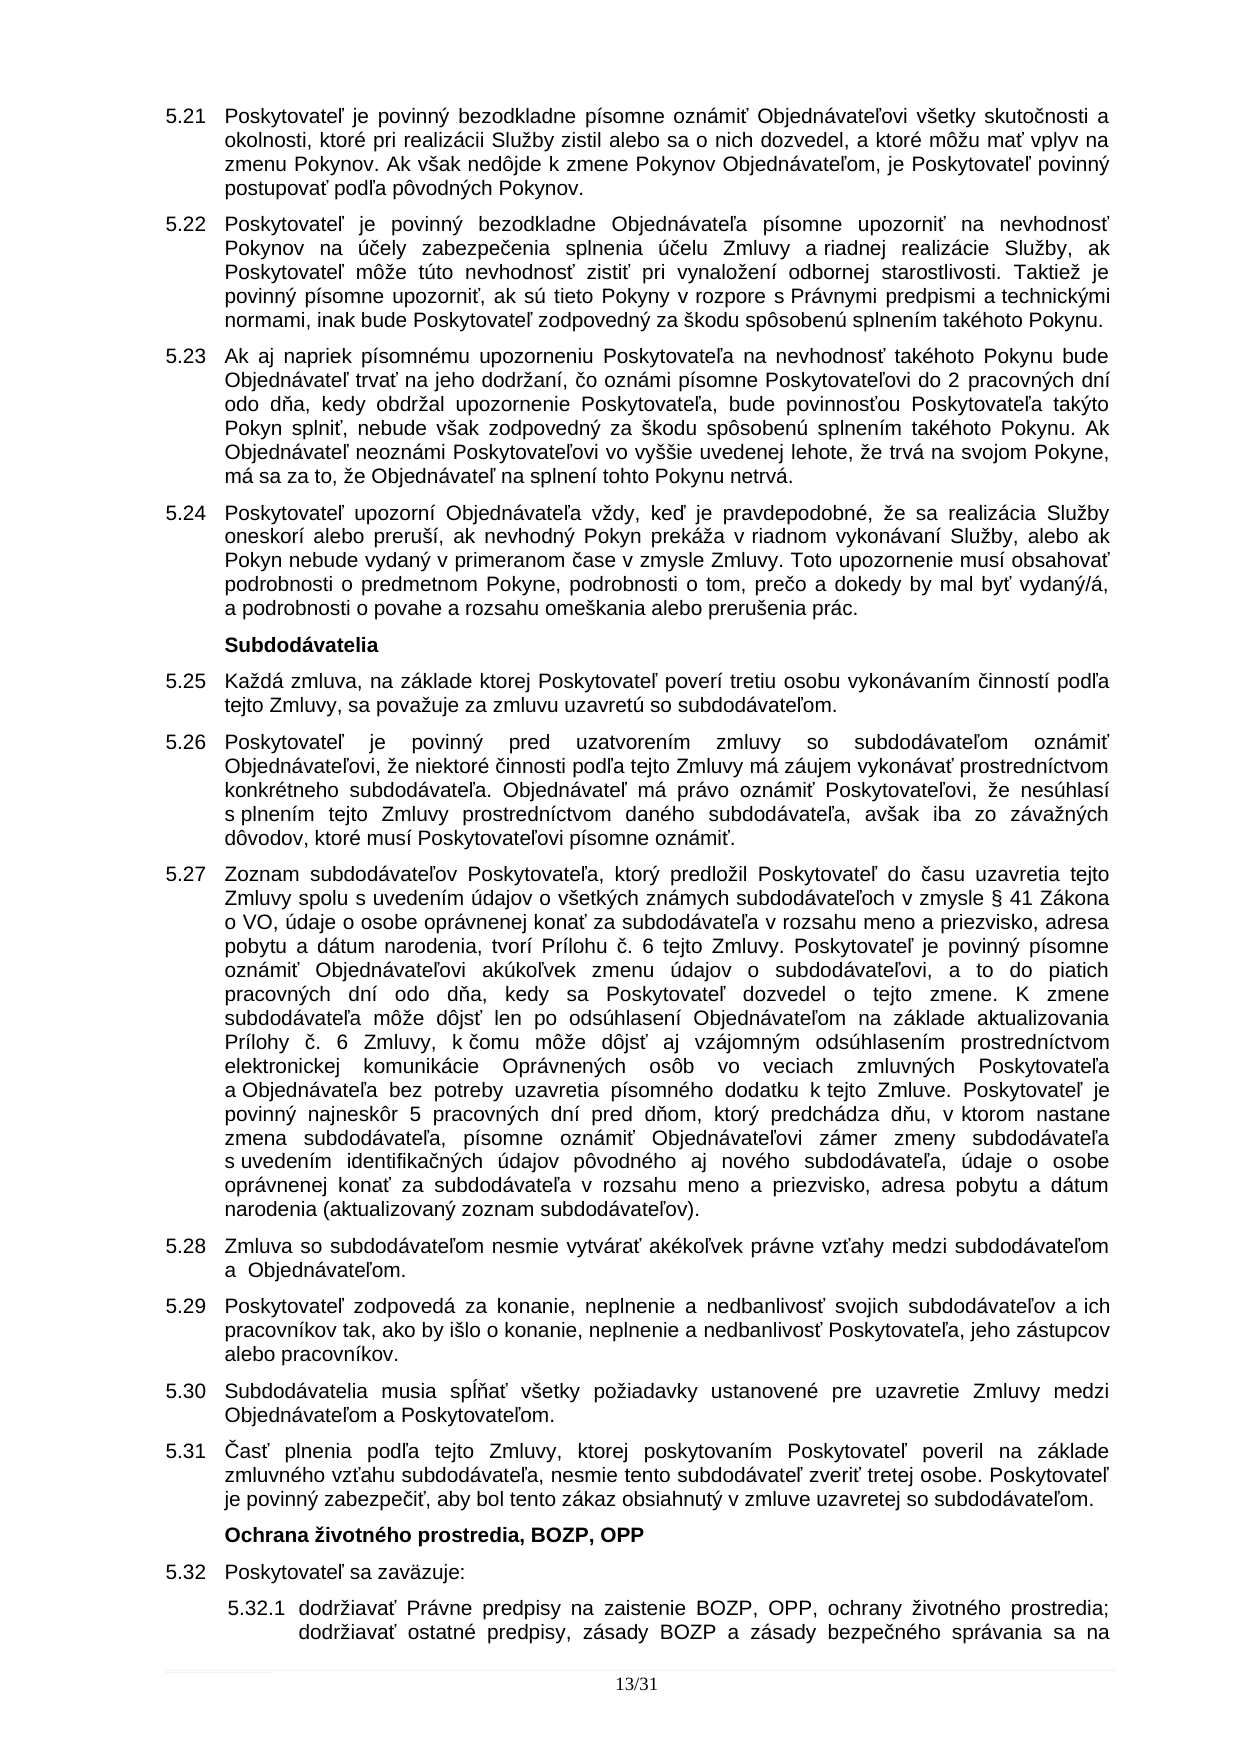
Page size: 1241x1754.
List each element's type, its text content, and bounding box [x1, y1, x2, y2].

list Subdodávatelia musia spĺňať všetky požiadavky ustanovené pre uzavretie Zmluvy medzi Objednávateľom a Poskytovateľom. [165, 1378, 1110, 1426]
list Poskytovateľ zodpovedá za konanie, neplnenie a nedbanlivosť svojich subdodávateľov a ich pracovníkov tak, ako by išlo o konanie, neplnenie a nedbanlivosť Poskytovateľa, jeho zástupcov alebo pracovníkov. [165, 1294, 1110, 1366]
list Poskytovateľ sa zaväzuje: [165, 1560, 1110, 1584]
list Poskytovateľ je povinný bezodkladne Objednávateľa písomne upozorniť na nevhodnosť Pokynov na účely zabezpečenia splnenia účelu Zmluvy a riadnej realizácie Služby, ak Poskytovateľ môže túto nevhodnosť zistiť pri vynaložení odbornej starostlivosti. Taktiež je povinný písomne upozorniť, ak sú tieto Pokyny v rozpore s Právnymi predpismi a technickými normami, inak bude Poskytovateľ zodpovedný za škodu spôsobenú splnením takéhoto Pokynu. [165, 212, 1110, 332]
list Poskytovateľ je povinný pred uzatvorením zmluvy so subdodávateľom oznámiť Objednávateľovi, že niektoré činnosti podľa tejto Zmluvy má záujem vykonávať prostredníctvom konkrétneho subdodávateľa. Objednávateľ má právo oznámiť Poskytovateľovi, že nesúhlasí s plnením tejto Zmluvy prostredníctvom daného subdodávateľa, avšak iba zo závažných dôvodov, ktoré musí Poskytovateľovi písomne oznámiť. [165, 729, 1110, 849]
list Každá zmluva, na základe ktorej Poskytovateľ poverí tretiu osobu vykonávaním činností podľa tejto Zmluvy, sa považuje za zmluvu uzavretú so subdodávateľom. [165, 669, 1110, 717]
list Zoznam subdodávateľov Poskytovateľa, ktorý predložil Poskytovateľ do času uzavretia tejto Zmluvy spolu s uvedením údajov o všetkých známych subdodávateľoch v zmysle § 41 Zákona o VO, údaje o osobe oprávnenej konať za subdodávateľa v rozsahu meno a priezvisko, adresa pobytu a dátum narodenia, tvorí Prílohu č. 6 tejto Zmluvy. Poskytovateľ je povinný písomne oznámiť Objednávateľovi akúkoľvek zmenu údajov o subdodávateľovi, a to do piatich pracovných dní odo dňa, kedy sa Poskytovateľ dozvedel o tejto zmene. K zmene subdodávateľa môže dôjsť len po odsúhlasení Objednávateľom na základe aktualizovania Prílohy č. 6 Zmluvy, k čomu môže dôjsť aj vzájomným odsúhlasením prostredníctvom elektronickej komunikácie Oprávnených osôb vo veciach zmluvných Poskytovateľa a Objednávateľa bez potreby uzavretia písomného dodatku k tejto Zmluve. Poskytovateľ je povinný najneskôr 5 pracovných dní pred dňom, ktorý predchádza dňu, v ktorom nastane zmena subdodávateľa, písomne oznámiť Objednávateľovi zámer zmeny subdodávateľa s uvedením identifikačných údajov pôvodného aj nového subdodávateľa, údaje o osobe oprávnenej konať za subdodávateľa v rozsahu meno a priezvisko, adresa pobytu a dátum narodenia (aktualizovaný zoznam subdodávateľov). [165, 862, 1110, 1221]
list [227, 1596, 1110, 1644]
list Ak aj napriek písomnému upozorneniu Poskytovateľa na nevhodnosť takéhoto Pokynu bude Objednávateľ trvať na jeho dodržaní, čo oznámi písomne Poskytovateľovi do 2 pracovných dní odo dňa, kedy obdržal upozornenie Poskytovateľa, bude povinnosťou Poskytovateľa takýto Pokyn splniť, nebude však zodpovedný za škodu spôsobenú splnením takéhoto Pokynu. Ak Objednávateľ neoznámi Poskytovateľovi vo vyššie uvedenej lehote, že trvá na svojom Pokyne, má sa za to, že Objednávateľ na splnení tohto Pokynu netrvá. [165, 344, 1110, 488]
text Subdodávatelia [224, 633, 1110, 657]
list Poskytovateľ je povinný bezodkladne písomne oznámiť Objednávateľovi všetky skutočnosti a okolnosti, ktoré pri realizácii Služby zistil alebo sa o nich dozvedel, a ktoré môžu mať vplyv na zmenu Pokynov. Ak však nedôjde k zmene Pokynov Objednávateľom, je Poskytovateľ povinný postupovať podľa pôvodných Pokynov. [165, 103, 1110, 199]
list Časť plnenia podľa tejto Zmluvy, ktorej poskytovaním Poskytovateľ poveril na základe zmluvného vzťahu subdodávateľa, nesmie tento subdodávateľ zveriť tretej osobe. Poskytovateľ je povinný zabezpečiť, aby bol tento zákaz obsiahnutý v zmluve uzavretej so subdodávateľom. [165, 1439, 1110, 1511]
list Poskytovateľ upozorní Objednávateľa vždy, keď je pravdepodobné, že sa realizácia Služby oneskorí alebo preruší, ak nevhodný Pokyn prekáža v riadnom vykonávaní Služby, alebo ak Pokyn nebude vydaný v primeranom čase v zmysle Zmluvy. Toto upozornenie musí obsahovať podrobnosti o predmetnom Pokyne, podrobnosti o tom, prečo a dokedy by mal byť vydaný/á, a podrobnosti o povahe a rozsahu omeškania alebo prerušenia prác. [165, 500, 1110, 620]
text Ochrana životného prostredia, BOZP, OPP [224, 1523, 1110, 1547]
list Zmluva so subdodávateľom nesmie vytvárať akékoľvek právne vzťahy medzi subdodávateľom a Objednávateľom. [165, 1234, 1110, 1282]
